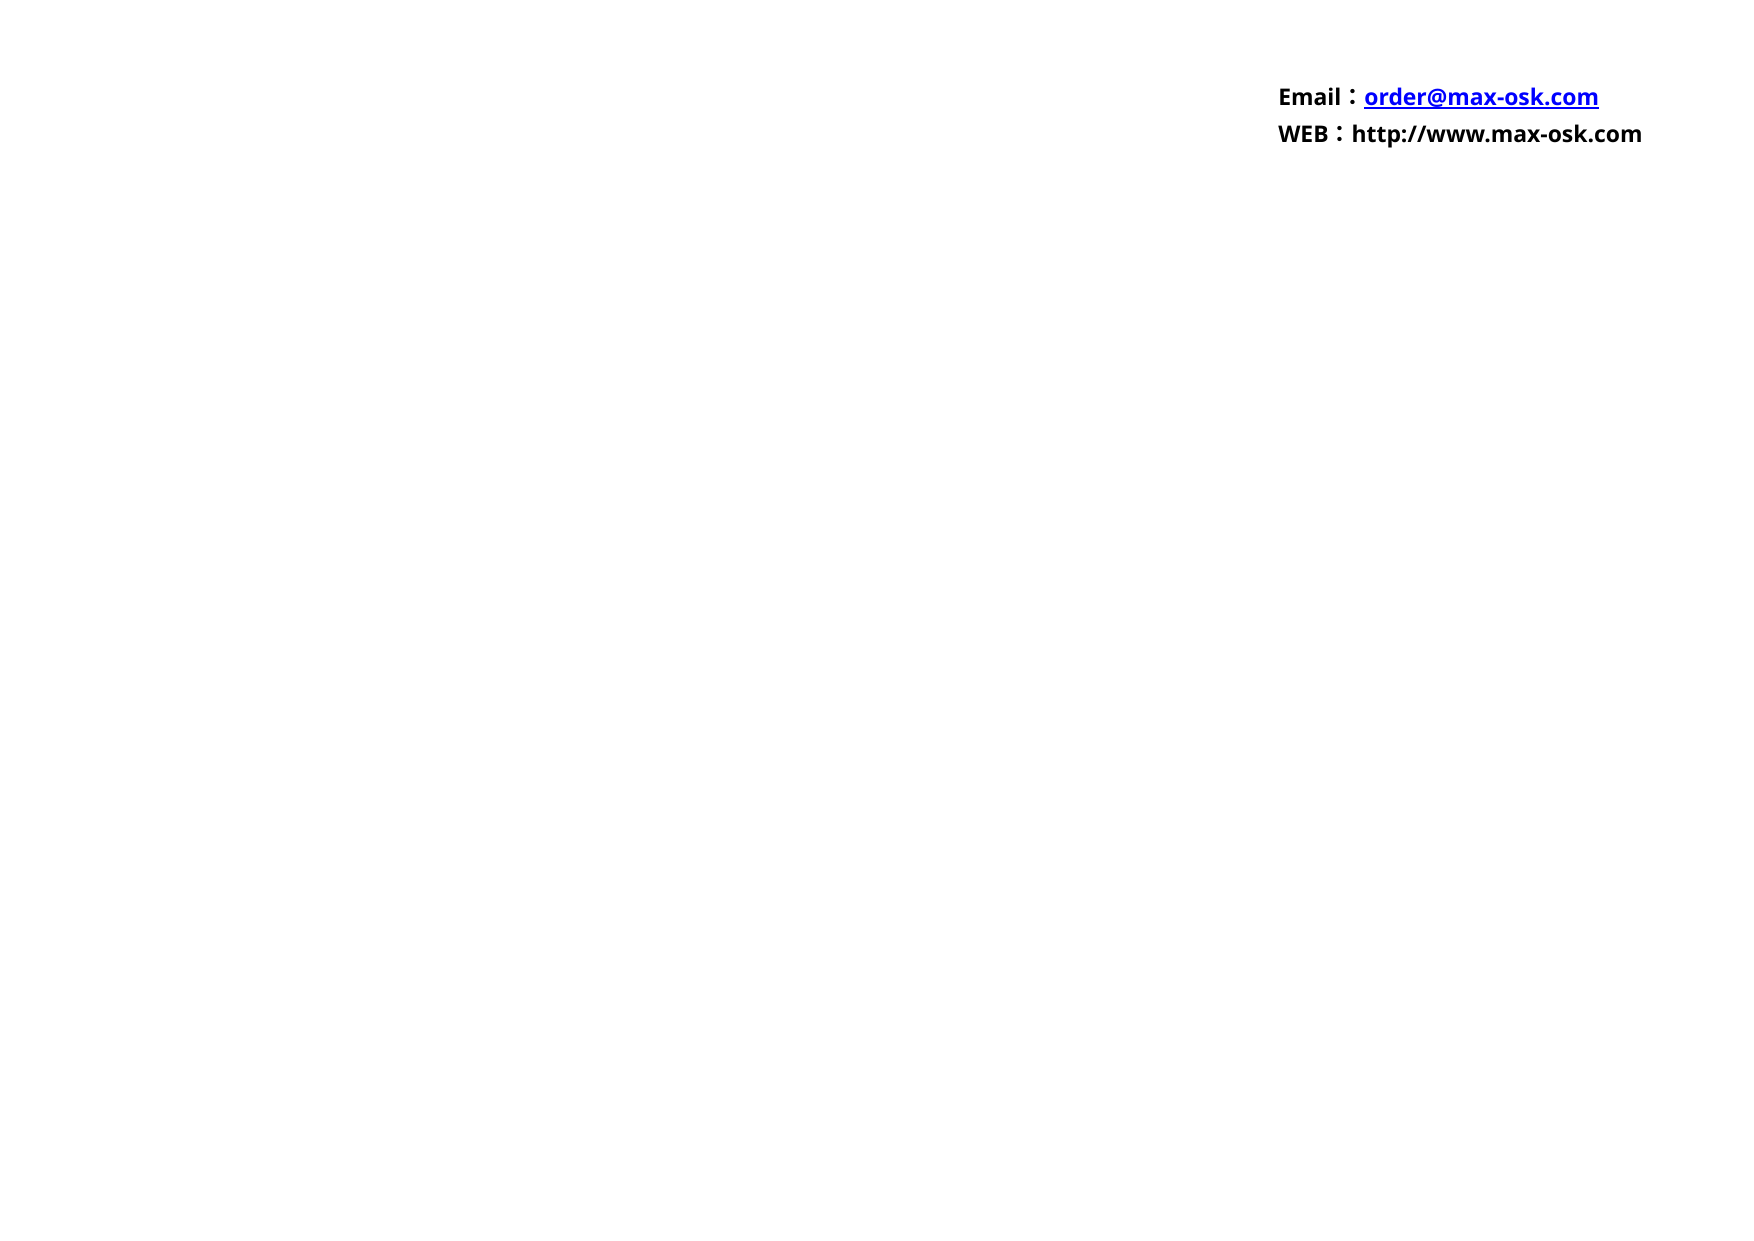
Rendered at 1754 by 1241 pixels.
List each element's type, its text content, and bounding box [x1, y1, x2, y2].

text Email：order@max-osk.com [75, 76, 1679, 114]
text WEB：http://www.max-osk.com [75, 114, 1679, 151]
